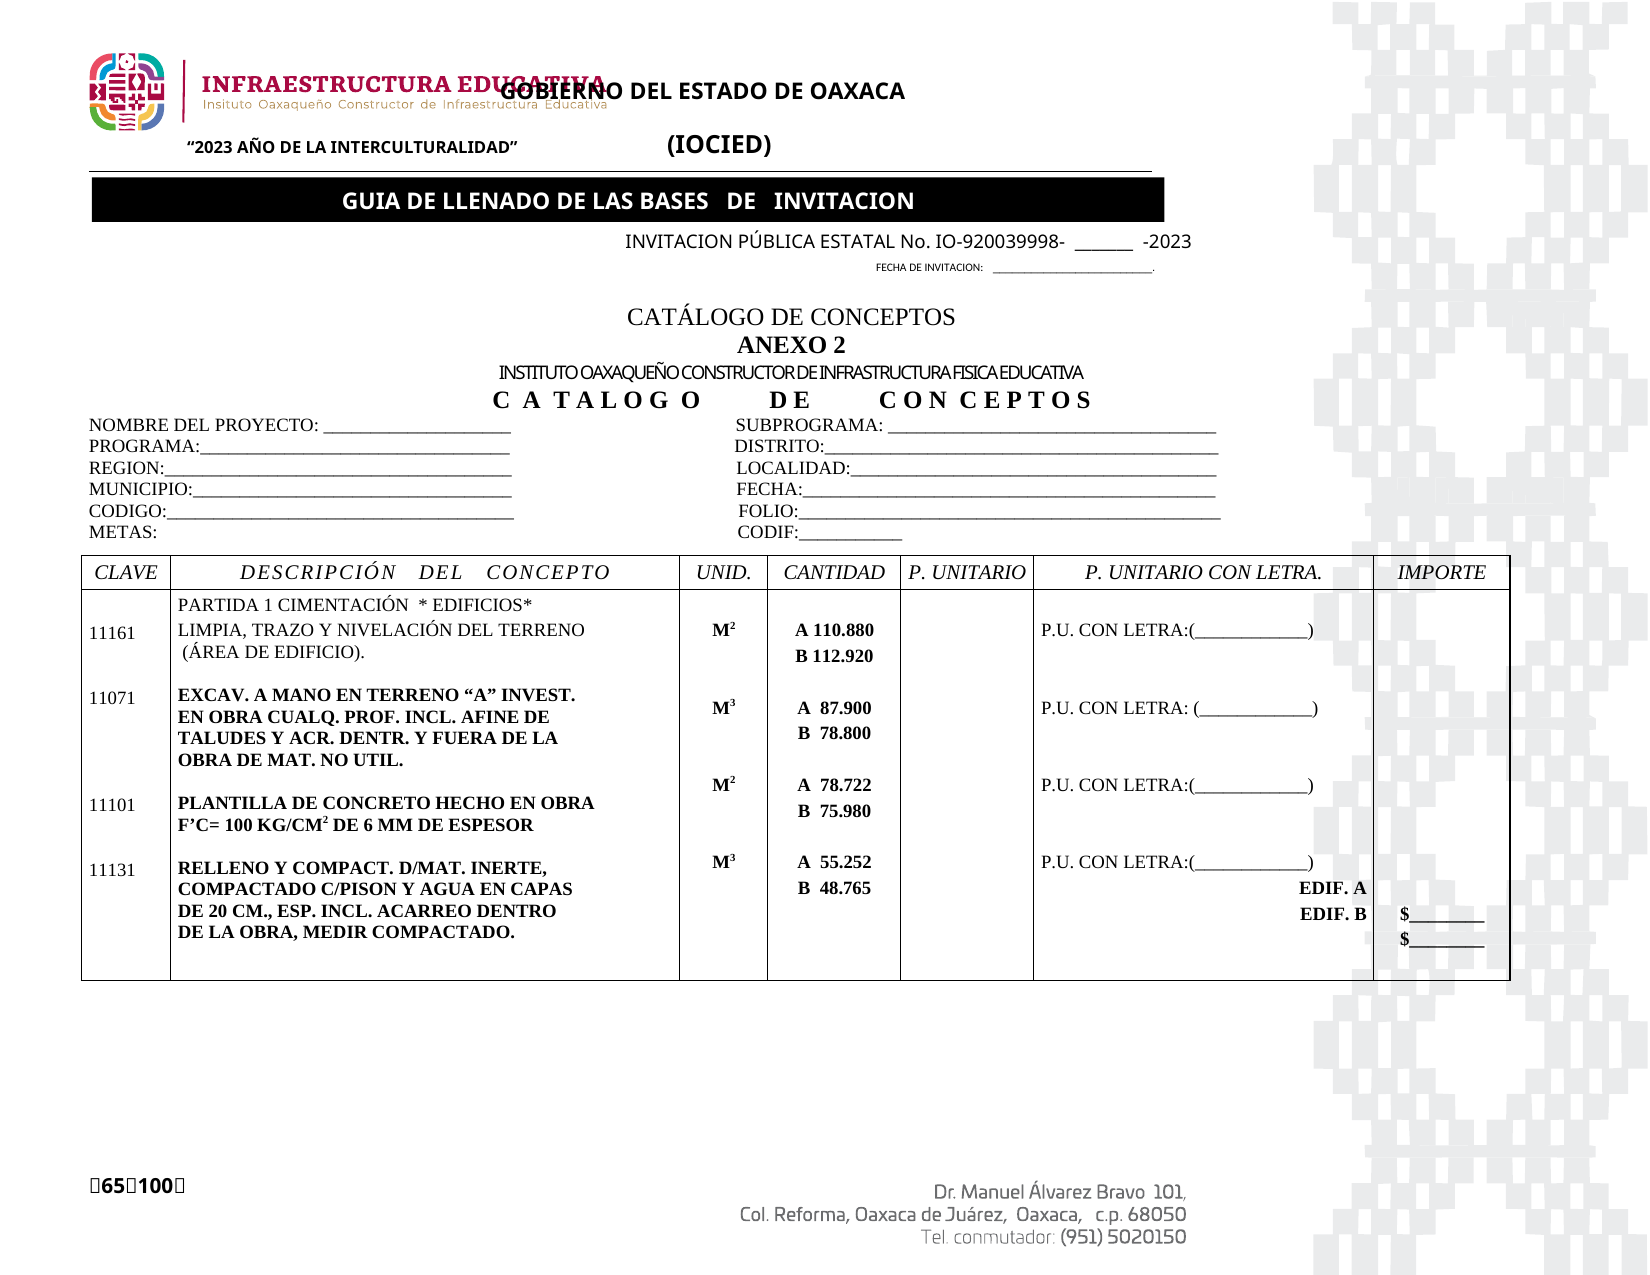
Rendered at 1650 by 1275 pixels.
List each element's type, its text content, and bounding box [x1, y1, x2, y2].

table_cell P.U. CON LETRA:(____________) P.U. CON LETRA: (____________) P.U. CON LETRA:(____________) P.U. CON LETRA:(____________) EDIF. A EDIF. B [1034, 590, 1373, 979]
text REGION:_____________________________________ LOCALIDAD:_______________________________________ [89, 457, 1494, 478]
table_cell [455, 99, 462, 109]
table_cell [901, 590, 1033, 979]
text METAS: CODIF:___________ [89, 521, 1494, 543]
text CATÁLOGO DE CONCEPTOS [89, 302, 1494, 331]
text INSTITUTO OAXAQUEÑO CONSTRUCTOR DE INFRASTRUCTURA FISICA EDUCATIVA [89, 359, 1494, 385]
table_cell PARTIDA 1 CIMENTACIÓN * EDIFICIOS* LIMPIA, TRAZO Y NIVELACIÓN DEL TERRENO (ÁREA DE EDIFICIO). EXCAV. A MANO EN TERRENO “A” INVEST. EN OBRA CUALQ. PROF. INCL. AFINE DE TALUDES Y ACR. DENTR. Y FUERA DE LA OBRA DE MAT. NO UTIL. PLANTILLA DE CONCRETO HECHO EN OBRA F’C= 100 KG/CM2 DE 6 MM DE ESPESOR RELLENO Y COMPACT. D/MAT. INERTE, COMPACTADO C/PISON Y AGUA EN CAPAS DE 20 CM., ESP. INCL. ACARREO DENTRO DE LA OBRA, MEDIR COMPACTADO. [171, 590, 679, 979]
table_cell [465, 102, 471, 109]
table_header P. UNITARIO [901, 556, 1033, 588]
text PROGRAMA:_________________________________ DISTRITO:__________________________________________ [89, 435, 1494, 457]
text C A T A L O G O D E C O N C E P T O S [89, 385, 1494, 414]
table_cell M2 M3 M2 M3 [680, 590, 767, 979]
text NOMBRE DEL PROYECTO: ____________________ SUBPROGRAMA: ___________________________________ [89, 414, 1494, 435]
table_cell 11161 11071 11101 11131 [82, 590, 170, 979]
table_header P. UNITARIO CON LETRA. [1034, 556, 1373, 588]
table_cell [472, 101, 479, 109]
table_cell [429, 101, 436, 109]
table_header CANTIDAD [768, 556, 900, 588]
text CODIGO:_____________________________________ FOLIO:_____________________________________________ [89, 500, 1494, 521]
text MUNICIPIO:__________________________________ FECHA:____________________________________________ [89, 478, 1494, 500]
table_cell $________ $________ [1374, 590, 1509, 979]
table_header DESCRIPCIÓN DEL CONCEPTO [171, 556, 679, 588]
table_header CLAVE [82, 556, 170, 588]
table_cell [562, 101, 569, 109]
table_header UNID. [680, 556, 767, 588]
text ANEXO 2 [89, 331, 1494, 359]
table_cell A 110.880 B 112.920 A 87.900 B 78.800 A 78.722 B 75.980 A 55.252 B 48.765 [768, 590, 900, 979]
table_header IMPORTE [1374, 556, 1509, 588]
